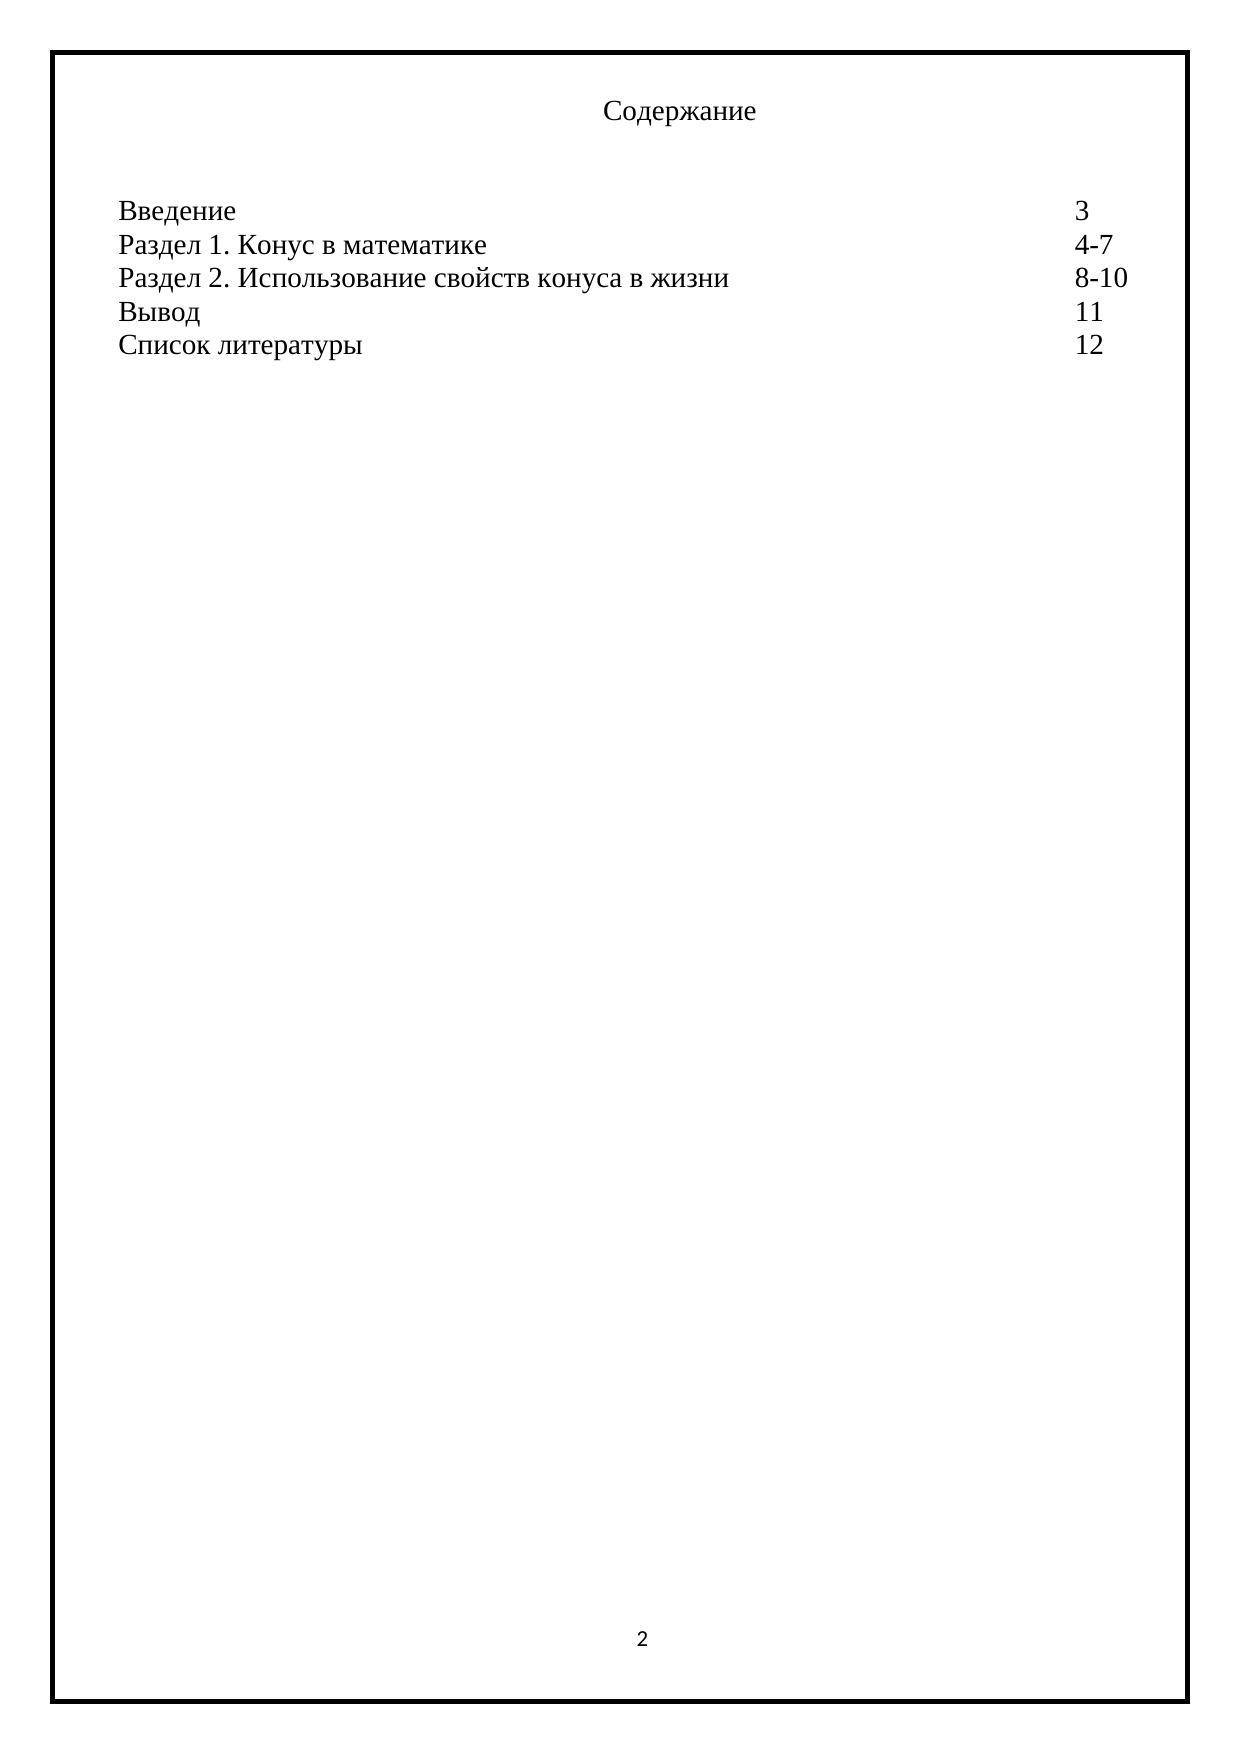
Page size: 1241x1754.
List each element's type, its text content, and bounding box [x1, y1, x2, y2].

table_cell Вывод [107, 294, 1063, 327]
table_header Введение [107, 193, 1063, 227]
text Содержание [118, 93, 1166, 126]
table_header 3 [1063, 193, 1178, 227]
table_cell Раздел 2. Использование свойств конуса в жизни [107, 260, 1063, 294]
table_cell Список литературы [107, 328, 1063, 361]
table_cell 8-10 [1063, 260, 1178, 294]
table_cell 11 [1063, 294, 1178, 327]
table_cell 4-7 [1063, 227, 1178, 260]
table_cell 12 [1063, 328, 1178, 361]
table_cell Раздел 1. Конус в математике [107, 227, 1063, 260]
